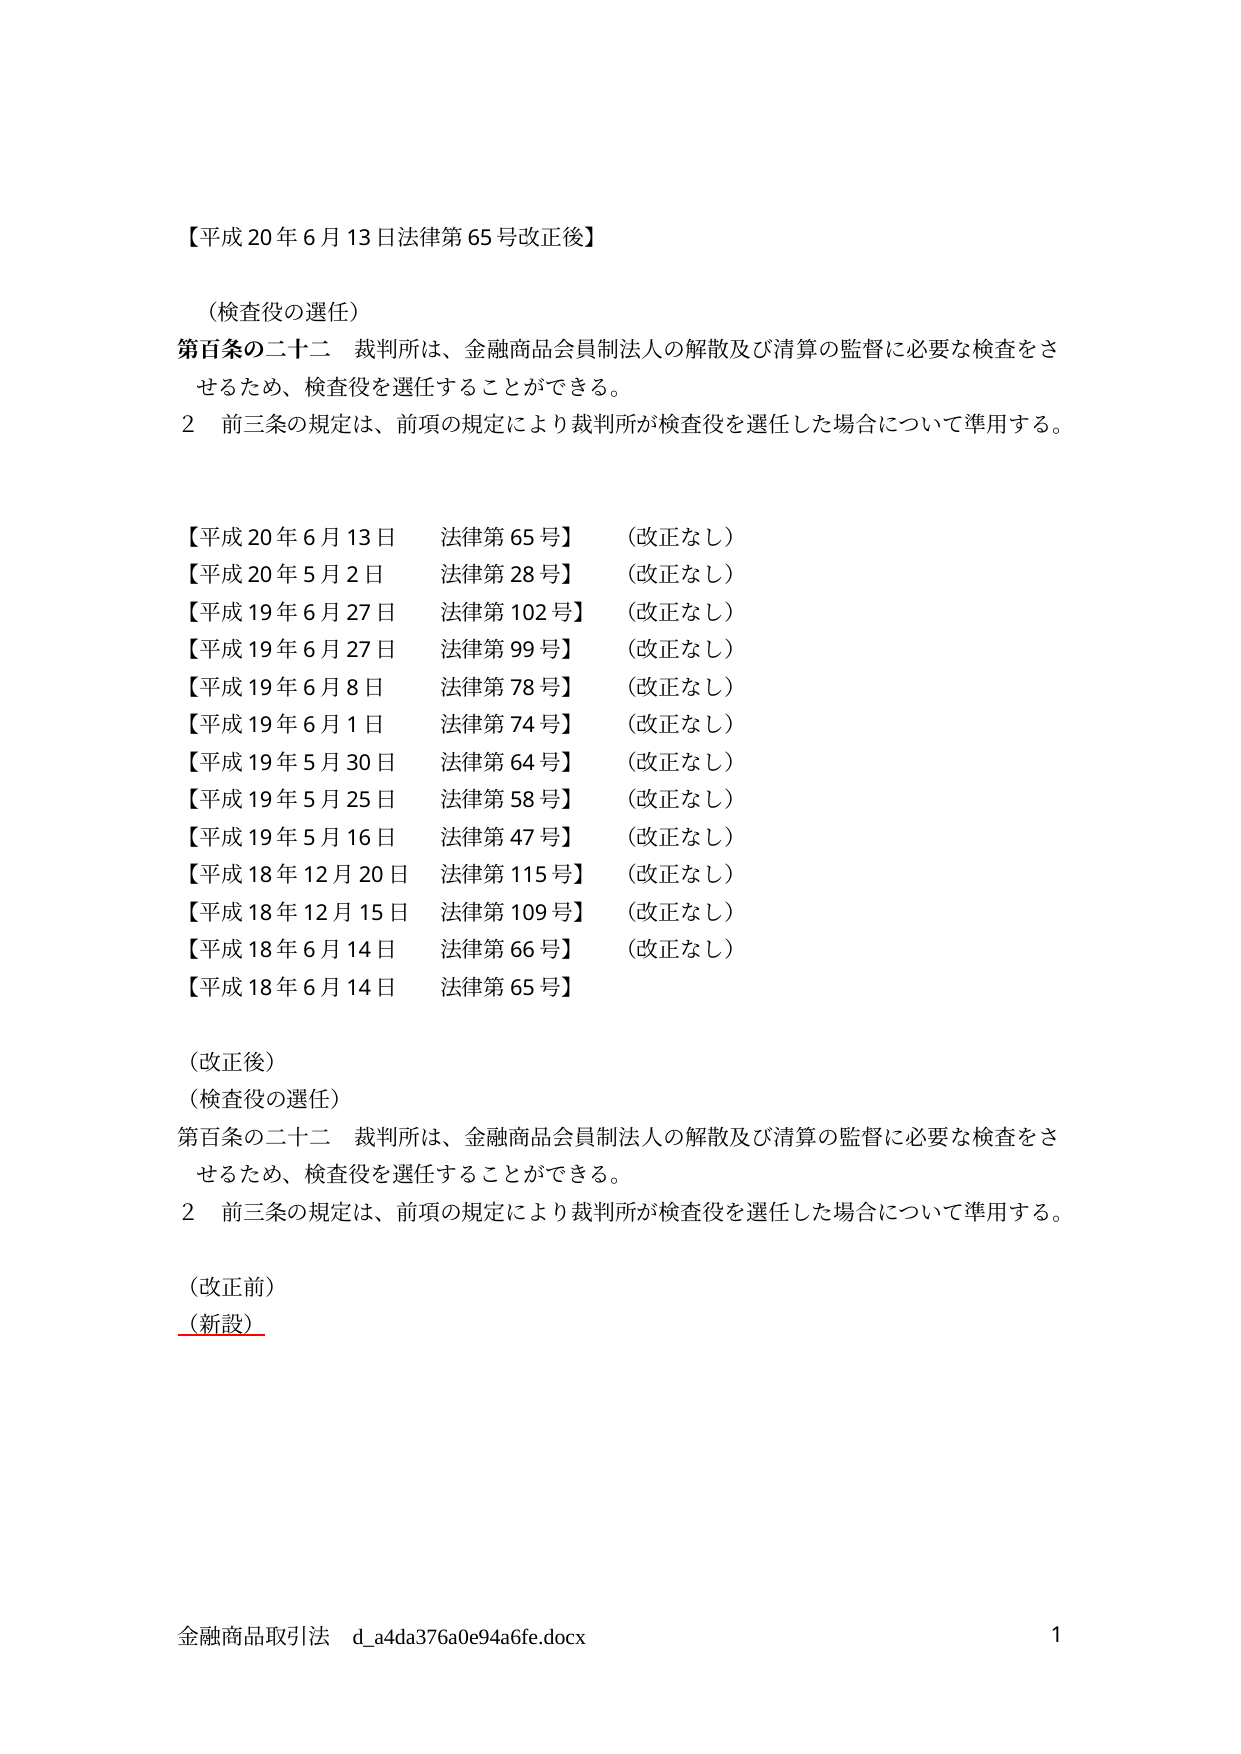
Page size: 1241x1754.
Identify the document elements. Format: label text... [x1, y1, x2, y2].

text 第百条の二十二 裁判所は、金融商品会員制法人の解散及び清算の監督に必要な検査をさせるため、検査役を選任することができる。 [177, 329, 1063, 404]
text 【平成19年6月8日 法律第78号】 （改正なし） [177, 667, 1063, 704]
text ２ 前三条の規定は、前項の規定により裁判所が検査役を選任した場合について準用する。 [177, 1192, 1063, 1229]
text 第百条の二十二 裁判所は、金融商品会員制法人の解散及び清算の監督に必要な検査をさせるため、検査役を選任することができる。 [177, 1117, 1063, 1192]
text 【平成19年6月27日 法律第99号】 （改正なし） [177, 629, 1063, 667]
text 【平成18年6月14日 法律第66号】 （改正なし） [177, 929, 1063, 967]
text （改正後） [177, 1042, 1063, 1079]
text 【平成19年5月16日 法律第47号】 （改正なし） [177, 817, 1063, 854]
text 【平成19年5月25日 法律第58号】 （改正なし） [177, 779, 1063, 817]
text 【平成18年12月15日 法律第109号】 （改正なし） [177, 892, 1063, 929]
text （検査役の選任） [196, 292, 1063, 329]
text 【平成20年6月13日 法律第65号】 （改正なし） [177, 517, 1063, 554]
text （改正前） [177, 1267, 1063, 1304]
text 【平成20年5月2日 法律第28号】 （改正なし） [177, 554, 1063, 592]
text 【平成19年6月27日 法律第102号】 （改正なし） [177, 592, 1063, 629]
text 【平成20年6月13日法律第65号改正後】 [177, 217, 1063, 254]
text 【平成19年5月30日 法律第64号】 （改正なし） [177, 742, 1063, 779]
text 【平成18年6月14日 法律第65号】 [177, 967, 1063, 1004]
text （検査役の選任） [177, 1079, 1063, 1117]
text 【平成18年12月20日 法律第115号】 （改正なし） [177, 854, 1063, 892]
text ２ 前三条の規定は、前項の規定により裁判所が検査役を選任した場合について準用する。 [177, 404, 1063, 442]
text （新設） [177, 1304, 1063, 1342]
text 【平成19年6月1日 法律第74号】 （改正なし） [177, 704, 1063, 742]
